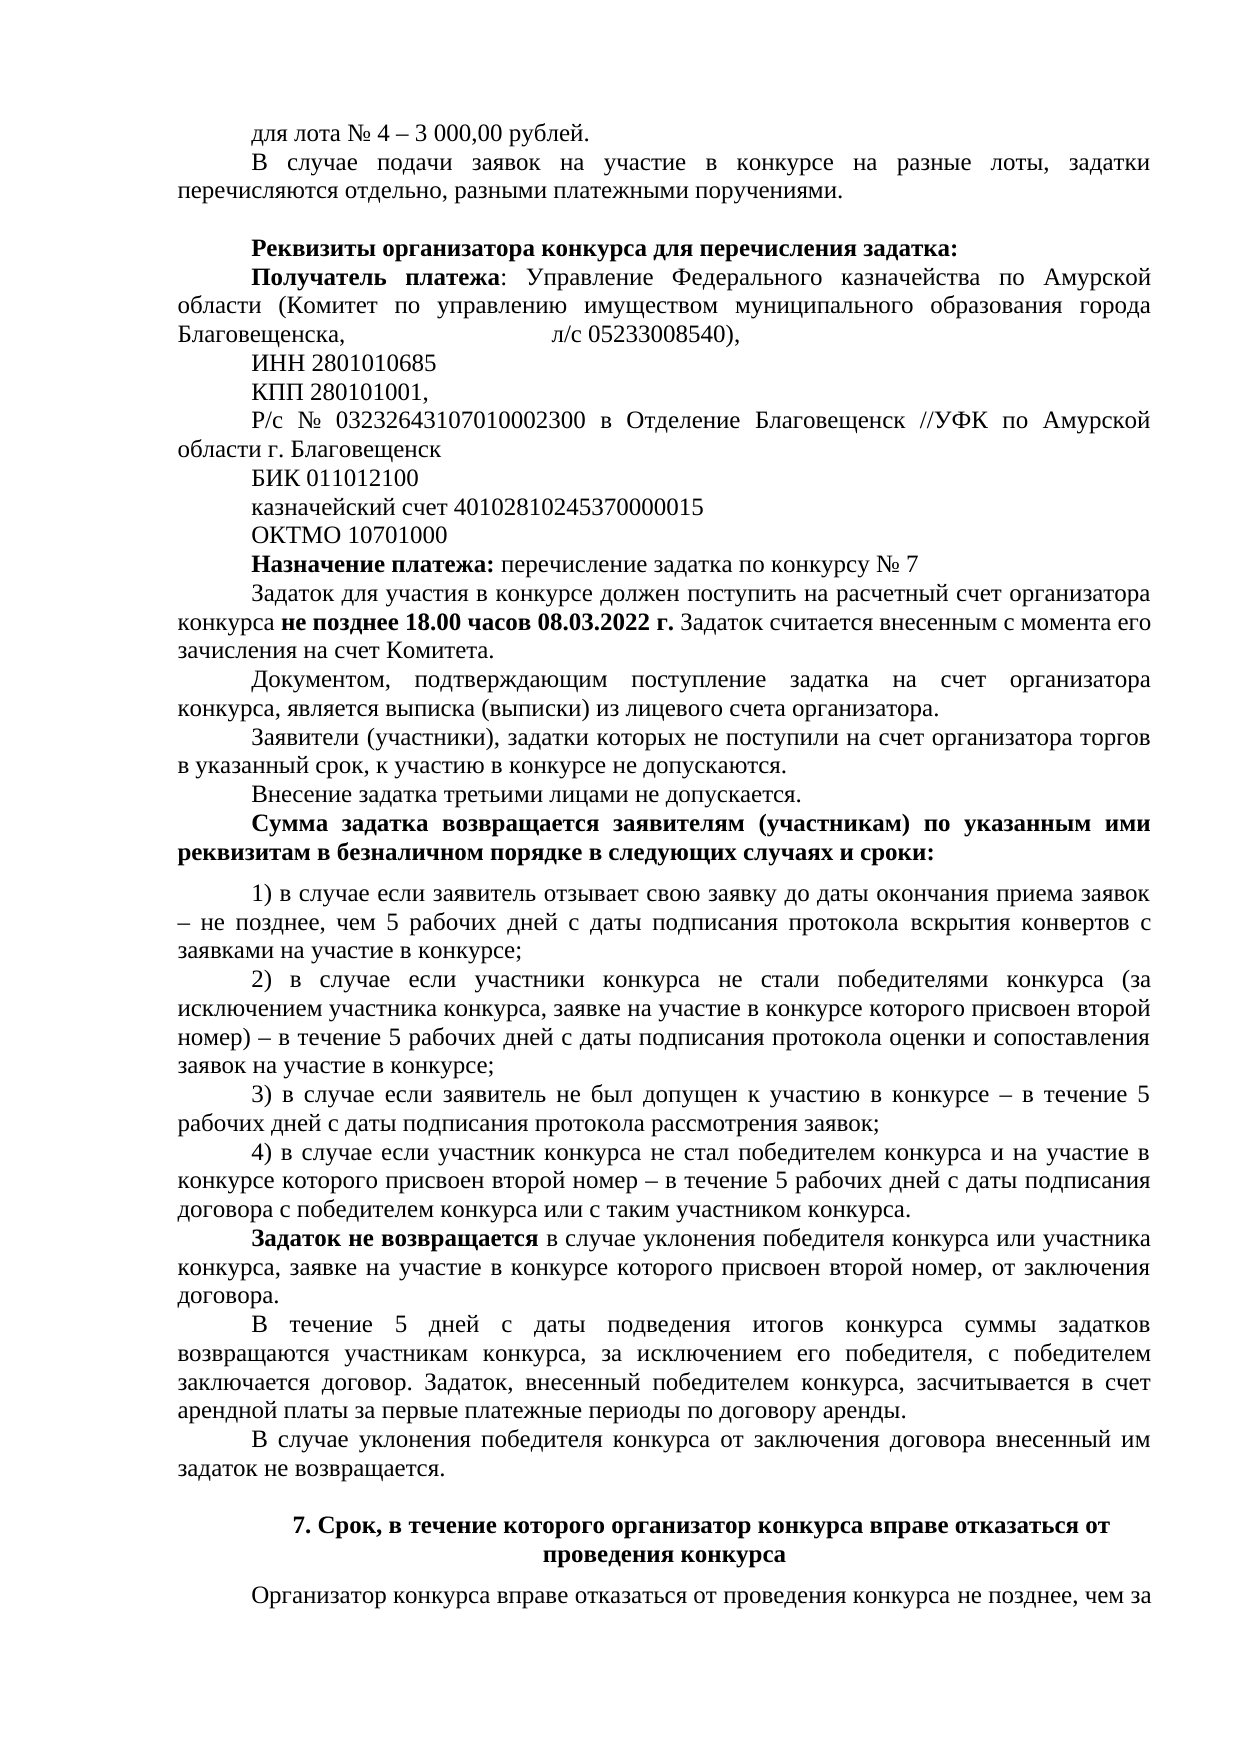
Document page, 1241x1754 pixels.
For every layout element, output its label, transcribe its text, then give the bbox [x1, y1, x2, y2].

text 1) в случае если заявитель отзывает свою заявку до даты окончания приема заявок – не позднее, чем 5 рабочих дней с даты подписания протокола вскрытия конвертов с заявками на участие в конкурсе; [177, 878, 1152, 964]
text КПП 280101001, [177, 377, 1152, 406]
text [177, 1581, 1152, 1609]
text Внесение задатка третьими лицами не допускается. [177, 779, 1152, 808]
text Назначение платежа: перечисление задатка по конкурсу № 7 [177, 549, 1152, 578]
text Задаток не возвращается в случае уклонения победителя конкурса или участника конкурса, заявке на участие в конкурсе которого присвоен второй номер, от заключения договора. [177, 1223, 1152, 1309]
text В случае подачи заявок на участие в конкурсе на разные лоты, задатки перечисляются отдельно, разными платежными поручениями. [177, 147, 1152, 204]
text ОКТМО 10701000 [177, 521, 1152, 549]
text Получатель платежа: Управление Федерального казначейства по Амурской области (Комитет по управлению имуществом муниципального образования города Благовещенска, л/с 05233008540), [177, 262, 1152, 348]
text В течение 5 дней с даты подведения итогов конкурса суммы задатков возвращаются участникам конкурса, за исключением его победителя, с победителем заключается договор. Задаток, внесенный победителем конкурса, засчитывается в счет арендной платы за первые платежные периоды по договору аренды. [177, 1309, 1152, 1424]
text 3) в случае если заявитель не был допущен к участию в конкурсе – в течение 5 рабочих дней с даты подписания протокола рассмотрения заявок; [177, 1079, 1152, 1137]
text Р/с № 03232643107010002300 в Отделение Благовещенск //УФК по Амурской области г. Благовещенск [177, 406, 1152, 463]
text казначейский счет 40102810245370000015 [177, 492, 1152, 521]
text В случае уклонения победителя конкурса от заключения договора внесенный им задаток не возвращается. [177, 1424, 1152, 1482]
text для лота № 4 – 3 000,00 рублей. [177, 118, 1152, 147]
text Документом, подтверждающим поступление задатка на счет организатора конкурса, является выписка (выписки) из лицевого счета организатора. [177, 664, 1152, 722]
text ИНН 2801010685 [177, 348, 1152, 377]
text Заявители (участники), задатки которых не поступили на счет организатора торгов в указанный срок, к участию в конкурсе не допускаются. [177, 722, 1152, 779]
text Задаток для участия в конкурсе должен поступить на расчетный счет организатора конкурса не позднее 18.00 часов 08.03.2022 г. Задаток считается внесенным с момента его зачисления на счет Комитета. [177, 578, 1152, 664]
text БИК 011012100 [177, 463, 1152, 492]
text 4) в случае если участник конкурса не стал победителем конкурса и на участие в конкурсе которого присвоен второй номер – в течение 5 рабочих дней с даты подписания договора с победителем конкурса или с таким участником конкурса. [177, 1137, 1152, 1223]
text 2) в случае если участники конкурса не стали победителями конкурса (за исключением участника конкурса, заявке на участие в конкурсе которого присвоен второй номер) – в течение 5 рабочих дней с даты подписания протокола оценки и сопоставления заявок на участие в конкурсе; [177, 964, 1152, 1079]
text Реквизиты организатора конкурса для перечисления задатка: [251, 233, 1152, 262]
text Сумма задатка возвращается заявителям (участникам) по указанным ими реквизитам в безналичном порядке в следующих случаях и сроки: [177, 808, 1152, 866]
text 7. Срок, в течение которого организатор конкурса вправе отказаться от проведения конкурса [177, 1511, 1152, 1568]
